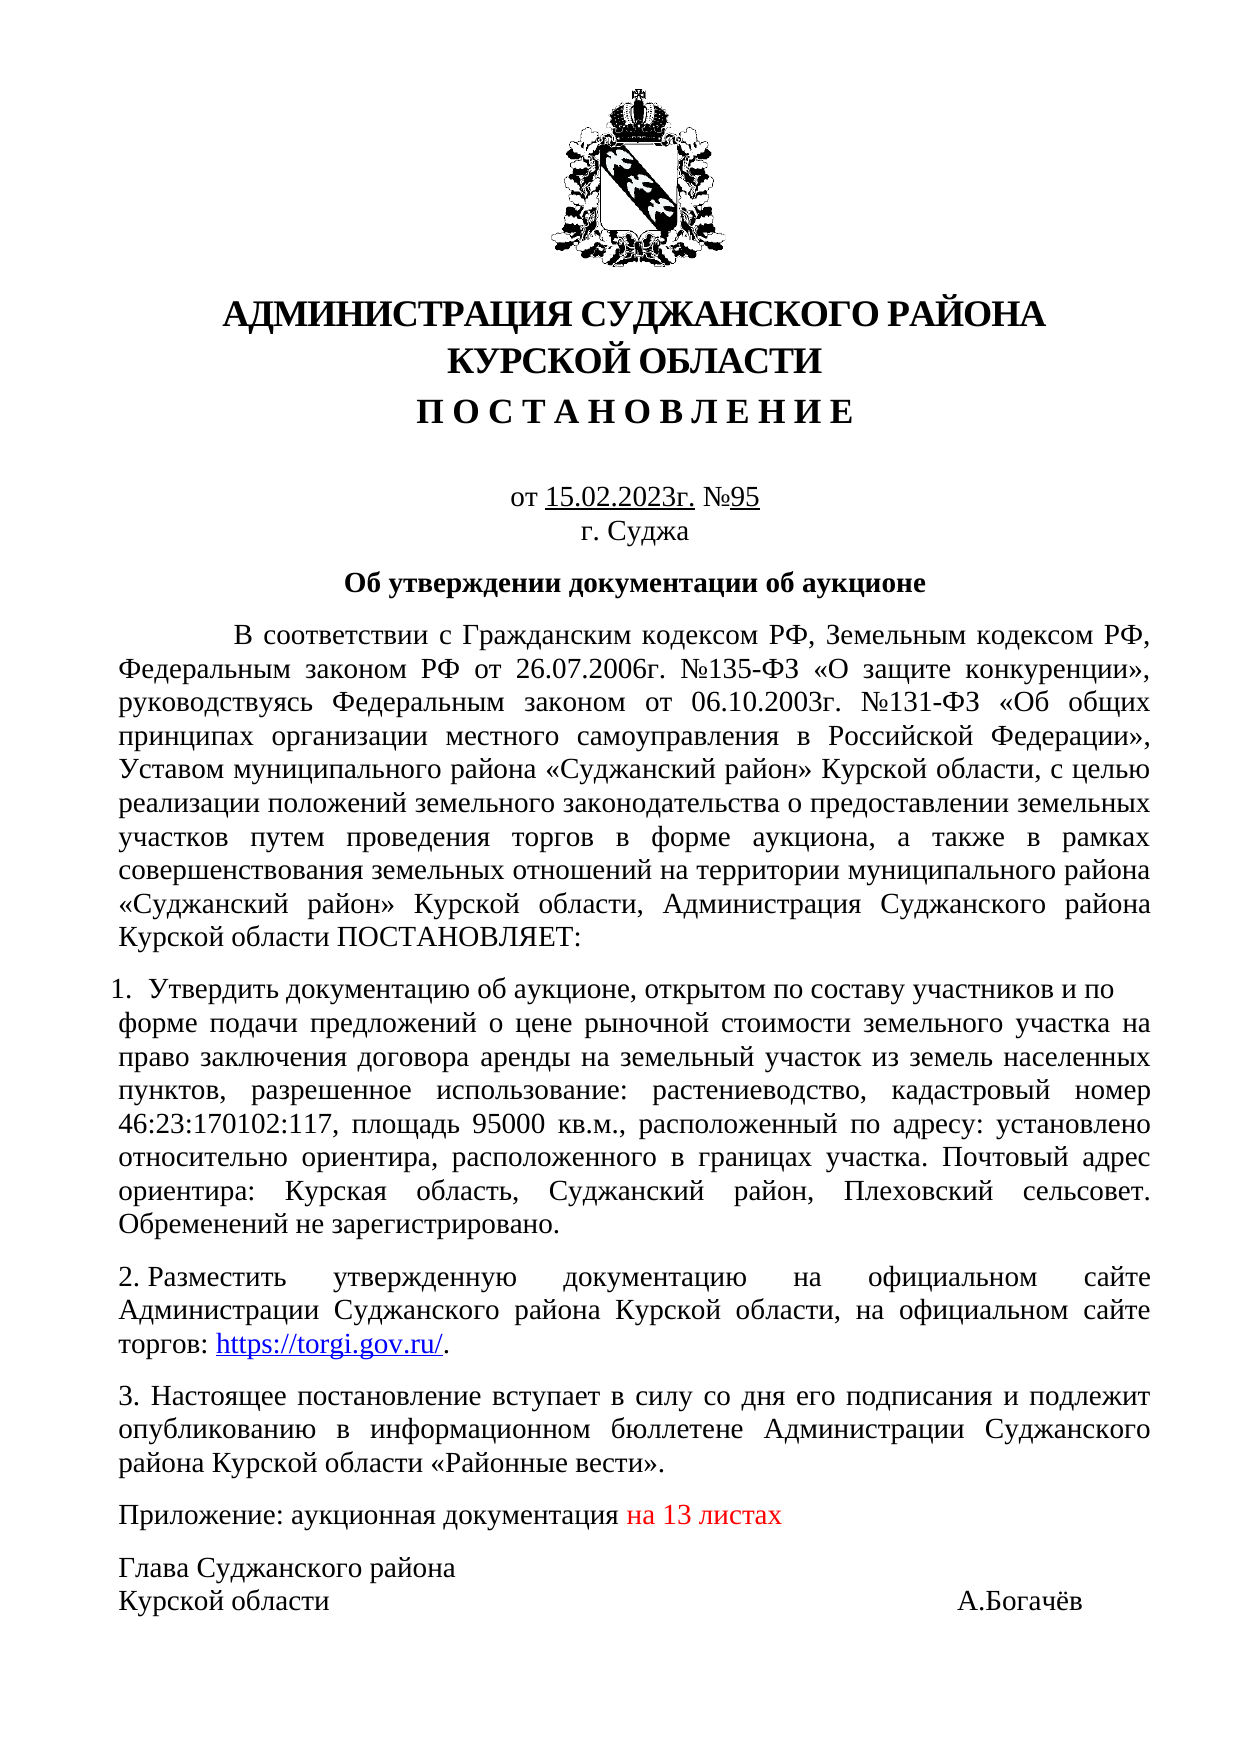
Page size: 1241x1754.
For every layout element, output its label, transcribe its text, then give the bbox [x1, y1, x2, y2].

list Утвердить документацию об аукционе, открытом по составу участников и по [110, 972, 1152, 1005]
text КУРСКОЙ ОБЛАСТИ [118, 338, 1152, 382]
text 3. Настоящее постановление вступает в силу со дня его подписания и подлежит опубликованию в информационном бюллетене Администрации Суджанского района Курской области «Районные вести». [118, 1378, 1152, 1479]
text В соответствии с Гражданским кодексом РФ, Земельным кодексом РФ, Федеральным законом РФ от 26.07.2006г. №135-ФЗ «О защите конкуренции», руководствуясь Федеральным законом от 06.10.2003г. №131-ФЗ «Об общих принципах организации местного самоуправления в Российской Федерации», Уставом муниципального района «Суджанский район» Курской области, с целью реализации положений земельного законодательства о предоставлении земельных участков путем проведения торгов в форме аукциона, а также в рамках совершенствования земельных отношений на территории муниципального района «Суджанский район» Курской области, Администрация Суджанского района Курской области ПОСТАНОВЛЯЕТ: [118, 617, 1152, 953]
text Глава Суджанского района [118, 1550, 1152, 1583]
text форме подачи предложений о цене рыночной стоимости земельного участка на право заключения договора аренды на земельный участок из земель населенных пунктов, разрешенное использование: растениеводство, кадастровый номер 46:23:170102:117, площадь 95000 кв.м., расположенный по адресу: установлено относительно ориентира, расположенного в границах участка. Почтовый адрес ориентира: Курская область, Суджанский район, Плеховский сельсовет. Обременений не зарегистрировано. [118, 1005, 1152, 1240]
text г. Суджа [118, 513, 1152, 546]
text Об утверждении документации об аукционе [118, 565, 1152, 599]
picture [551, 89, 725, 267]
text АДМИНИСТРАЦИЯ СУДЖАНСКОГО РАЙОНА [118, 291, 1152, 334]
text Курской области А.Богачёв [118, 1583, 1152, 1617]
text от 15.02.2023г. №95 [118, 479, 1152, 513]
text ПОСТАНОВЛЕНИЕ [118, 390, 1152, 431]
text 2. Разместить утвержденную документацию на официальном сайте Администрации Суджанского района Курской области, на официальном сайте торгов: https://torgi.gov.ru/. [118, 1259, 1152, 1359]
text Приложение: аукционная документация на 13 листах [118, 1497, 1152, 1531]
